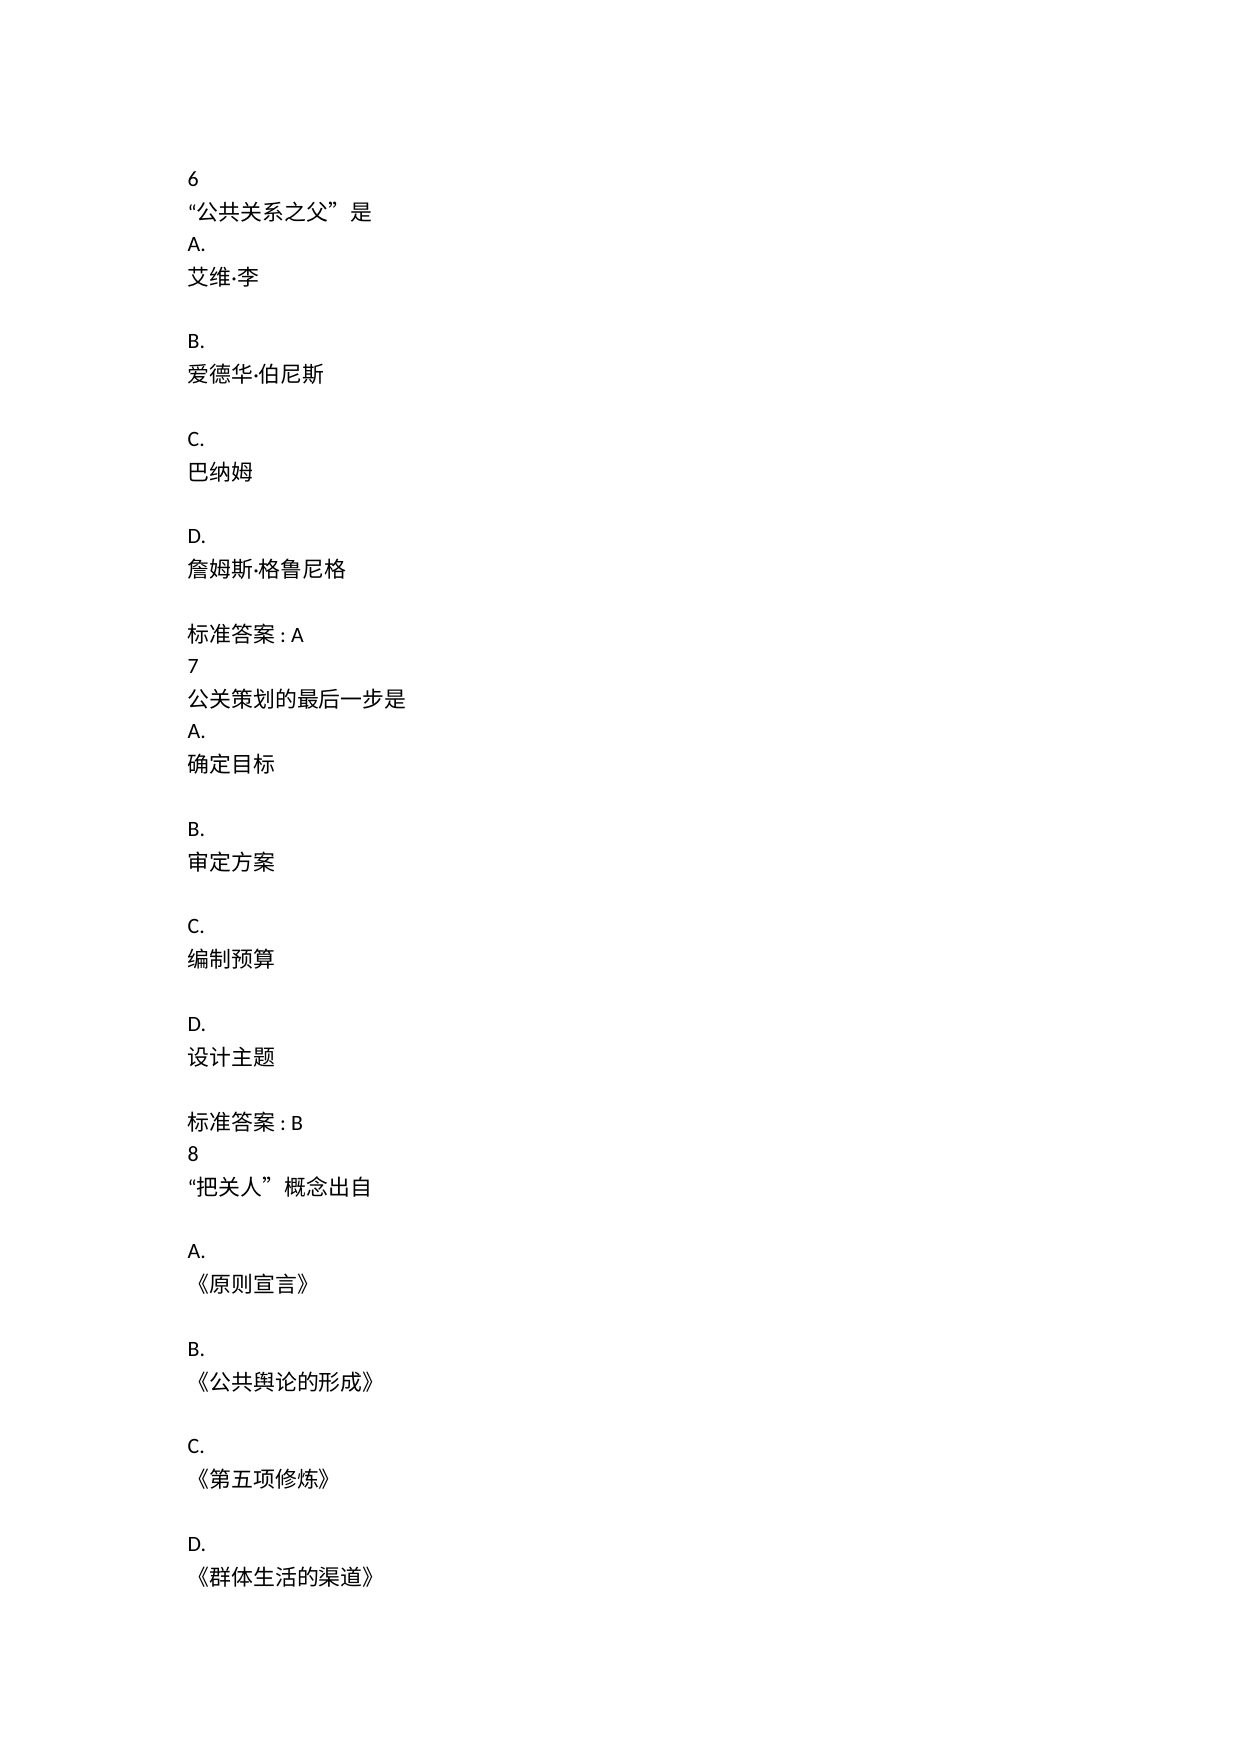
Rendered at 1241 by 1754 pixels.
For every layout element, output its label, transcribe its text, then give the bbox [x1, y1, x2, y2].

text C. [187, 909, 1053, 942]
text D. [187, 519, 1053, 552]
text 《第五项修炼》 [187, 1462, 1053, 1494]
text 7 [187, 649, 1053, 682]
text 公关策划的最后一步是 [187, 682, 1053, 714]
text 审定方案 [187, 844, 1053, 877]
text A. [187, 714, 1053, 747]
text “把关人”概念出自 [187, 1169, 1053, 1202]
text 编制预算 [187, 942, 1053, 974]
text 巴纳姆 [187, 454, 1053, 487]
text “公共关系之父”是 [187, 194, 1053, 227]
text D. [187, 1007, 1053, 1039]
text A. [187, 227, 1053, 259]
text 《群体生活的渠道》 [187, 1559, 1053, 1592]
text B. [187, 324, 1053, 357]
text 《公共舆论的形成》 [187, 1364, 1053, 1397]
text C. [187, 1429, 1053, 1462]
text 爱德华·伯尼斯 [187, 357, 1053, 389]
text 设计主题 [187, 1039, 1053, 1072]
text A. [187, 1234, 1053, 1267]
text 标准答案 : B [187, 1104, 1053, 1137]
text 6 [187, 162, 1053, 194]
text B. [187, 1332, 1053, 1364]
text 标准答案 : A [187, 617, 1053, 649]
text 确定目标 [187, 747, 1053, 779]
text D. [187, 1527, 1053, 1559]
text 艾维·李 [187, 259, 1053, 292]
text 8 [187, 1137, 1053, 1169]
text B. [187, 812, 1053, 844]
text 《原则宣言》 [187, 1267, 1053, 1299]
text 詹姆斯·格鲁尼格 [187, 552, 1053, 584]
text C. [187, 422, 1053, 454]
